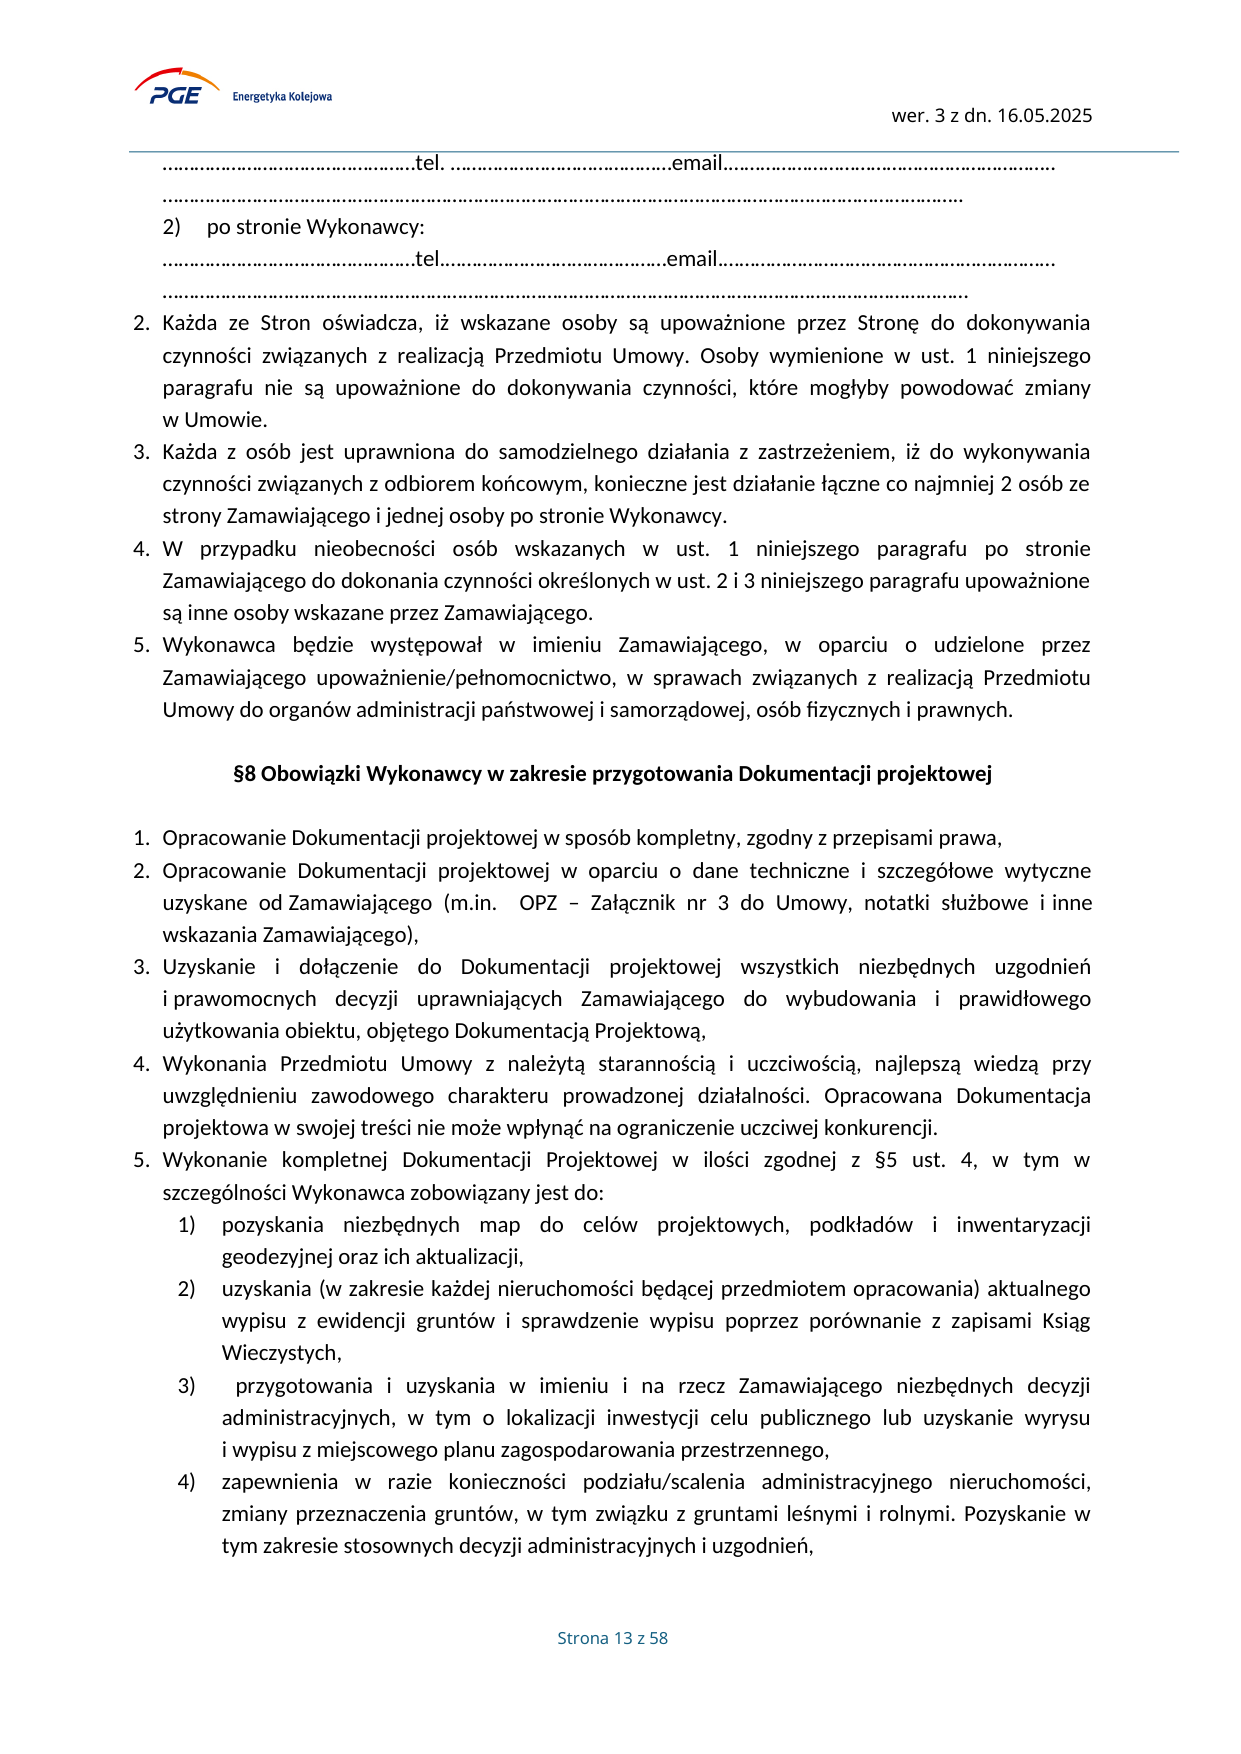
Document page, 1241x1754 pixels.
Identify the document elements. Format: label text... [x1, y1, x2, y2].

text …………………………………………tel.……………………………………email.……………………………………………………… [162, 244, 1093, 272]
text ……………………………………………………………………………………………………………………………………… [162, 276, 1093, 304]
list Wykonania Przedmiotu Umowy z należytą starannością i uczciwością, najlepszą wiedzą przy uwzględnieniu zawodowego charakteru prowadzonej działalności. Opracowana Dokumentacja projektowa w swojej treści nie może wpłynąć na ograniczenie uczciwej konkurencji. [133, 1049, 1093, 1141]
list Opracowanie Dokumentacji projektowej w oparciu o dane techniczne i szczegółowe wytyczne uzyskane od Zamawiającego (m.in. OPZ – Załącznik nr 3 do Umowy, notatki służbowe i inne wskazania Zamawiającego), [133, 856, 1093, 948]
text 4) zapewnienia w razie konieczności podziału/scalenia administracyjnego nieruchomości, zmiany przeznaczenia gruntów, w tym związku z gruntami leśnymi i rolnymi. Pozyskanie w tym zakresie stosownych decyzji administracyjnych i uzgodnień, [177, 1467, 1093, 1560]
text 3) przygotowania i uzyskania w imieniu i na rzecz Zamawiającego niezbędnych decyzji administracyjnych, w tym o lokalizacji inwestycji celu publicznego lub uzyskanie wyrysu i wypisu z miejscowego planu zagospodarowania przestrzennego, [177, 1371, 1093, 1463]
list W przypadku nieobecności osób wskazanych w ust. 1 niniejszego paragrafu po stronie Zamawiającego do dokonania czynności określonych w ust. 2 i 3 niniejszego paragrafu upoważnione są inne osoby wskazane przez Zamawiającego. [133, 534, 1093, 626]
text …………………………………………………………………………………………………………………………………….. [162, 180, 1093, 208]
list Opracowanie Dokumentacji projektowej w sposób kompletny, zgodny z przepisami prawa, [133, 823, 1093, 852]
list Wykonawca będzie występował w imieniu Zamawiającego, w oparciu o udzielone przez Zamawiającego upoważnienie/pełnomocnictwo, w sprawach związanych z realizacją Przedmiotu Umowy do organów administracji państwowej i samorządowej, osób fizycznych i prawnych. [133, 630, 1093, 723]
text 2) uzyskania (w zakresie każdej nieruchomości będącej przedmiotem opracowania) aktualnego wypisu z ewidencji gruntów i sprawdzenie wypisu poprzez porównanie z zapisami Ksiąg Wieczystych, [177, 1274, 1093, 1367]
list Każda ze Stron oświadcza, iż wskazane osoby są upoważnione przez Stronę do dokonywania czynności związanych z realizacją Przedmiotu Umowy. Osoby wymienione w ust. 1 niniejszego paragrafu nie są upoważnione do dokonywania czynności, które mogłyby powodować zmiany w Umowie. [133, 308, 1093, 433]
text 1) pozyskania niezbędnych map do celów projektowych, podkładów i inwentaryzacji geodezyjnej oraz ich aktualizacji, [177, 1210, 1093, 1270]
text …………………………………………tel. ……………………………………email.…………………………………………………….. [162, 148, 1093, 176]
text §8 Obowiązki Wykonawcy w zakresie przygotowania Dokumentacji projektowej [133, 759, 1093, 787]
list Uzyskanie i dołączenie do Dokumentacji projektowej wszystkich niezbędnych uzgodnień i prawomocnych decyzji uprawniających Zamawiającego do wybudowania i prawidłowego użytkowania obiektu, objętego Dokumentacją Projektową, [133, 952, 1093, 1045]
text 2) po stronie Wykonawcy: [162, 212, 1093, 240]
list Wykonanie kompletnej Dokumentacji Projektowej w ilości zgodnej z §5 ust. 4, w tym w szczególności Wykonawca zobowiązany jest do: [133, 1145, 1093, 1206]
list Każda z osób jest uprawniona do samodzielnego działania z zastrzeżeniem, iż do wykonywania czynności związanych z odbiorem końcowym, konieczne jest działanie łączne co najmniej 2 osób ze strony Zamawiającego i jednej osoby po stronie Wykonawcy. [133, 437, 1093, 530]
picture [118, 51, 348, 123]
